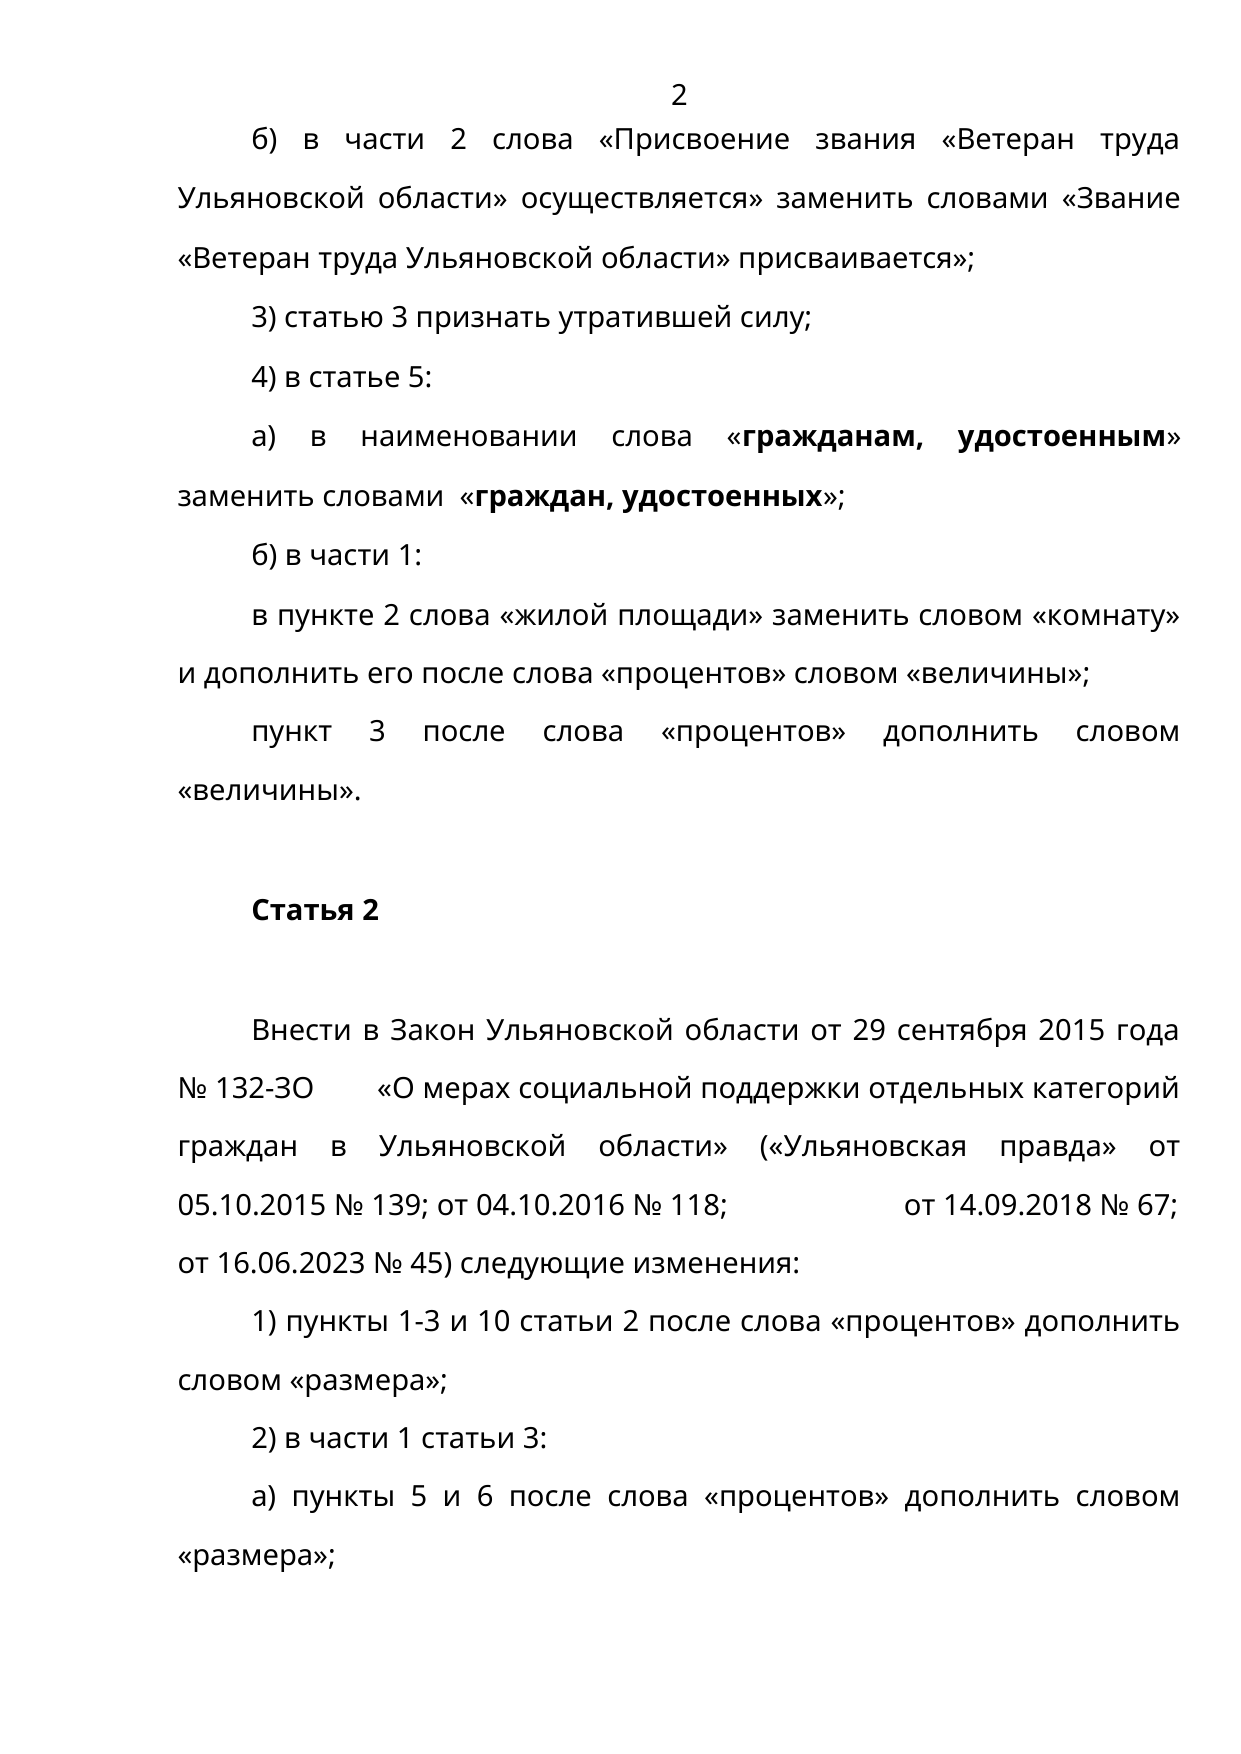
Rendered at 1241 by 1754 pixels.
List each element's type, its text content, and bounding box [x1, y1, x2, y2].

text 2) в части 1 статьи 3: [177, 1417, 1181, 1457]
text Внести в Закон Ульяновской области от 29 сентября 2015 года № 132-ЗО «О мерах социальной поддержки отдельных категорий граждан в Ульяновской области» («Ульяновская правда» от 05.10.2015 № 139; от 04.10.2016 № 118; от 14.09.2018 № 67; от 16.06.2023 № 45) следующие изменения: [177, 1009, 1181, 1282]
text Статья 2 [177, 890, 1181, 929]
text 4) в статье 5: [177, 356, 1181, 396]
text б) в части 1: [177, 534, 1181, 574]
text пункт 3 после слова «процентов» дополнить словом «величины». [177, 711, 1181, 809]
text а) пункты 5 и 6 после слова «процентов» дополнить словом «размера»; [177, 1475, 1181, 1573]
text б) в части 2 слова «Присвоение звания «Ветеран труда Ульяновской области» осуществляется» заменить словами «Звание «Ветеран труда Ульяновской области» присваивается»; [177, 118, 1181, 277]
text а) в наименовании слова «гражданам, удостоенным» заменить словами «граждан, удостоенных»; [177, 416, 1181, 515]
text в пункте 2 слова «жилой площади» заменить словом «комнату» и дополнить его после слова «процентов» словом «величины»; [177, 594, 1181, 692]
text 1) пункты 1-3 и 10 статьи 2 после слова «процентов» дополнить словом «размера»; [177, 1300, 1181, 1398]
text 3) статью 3 признать утратившей силу; [177, 297, 1181, 336]
